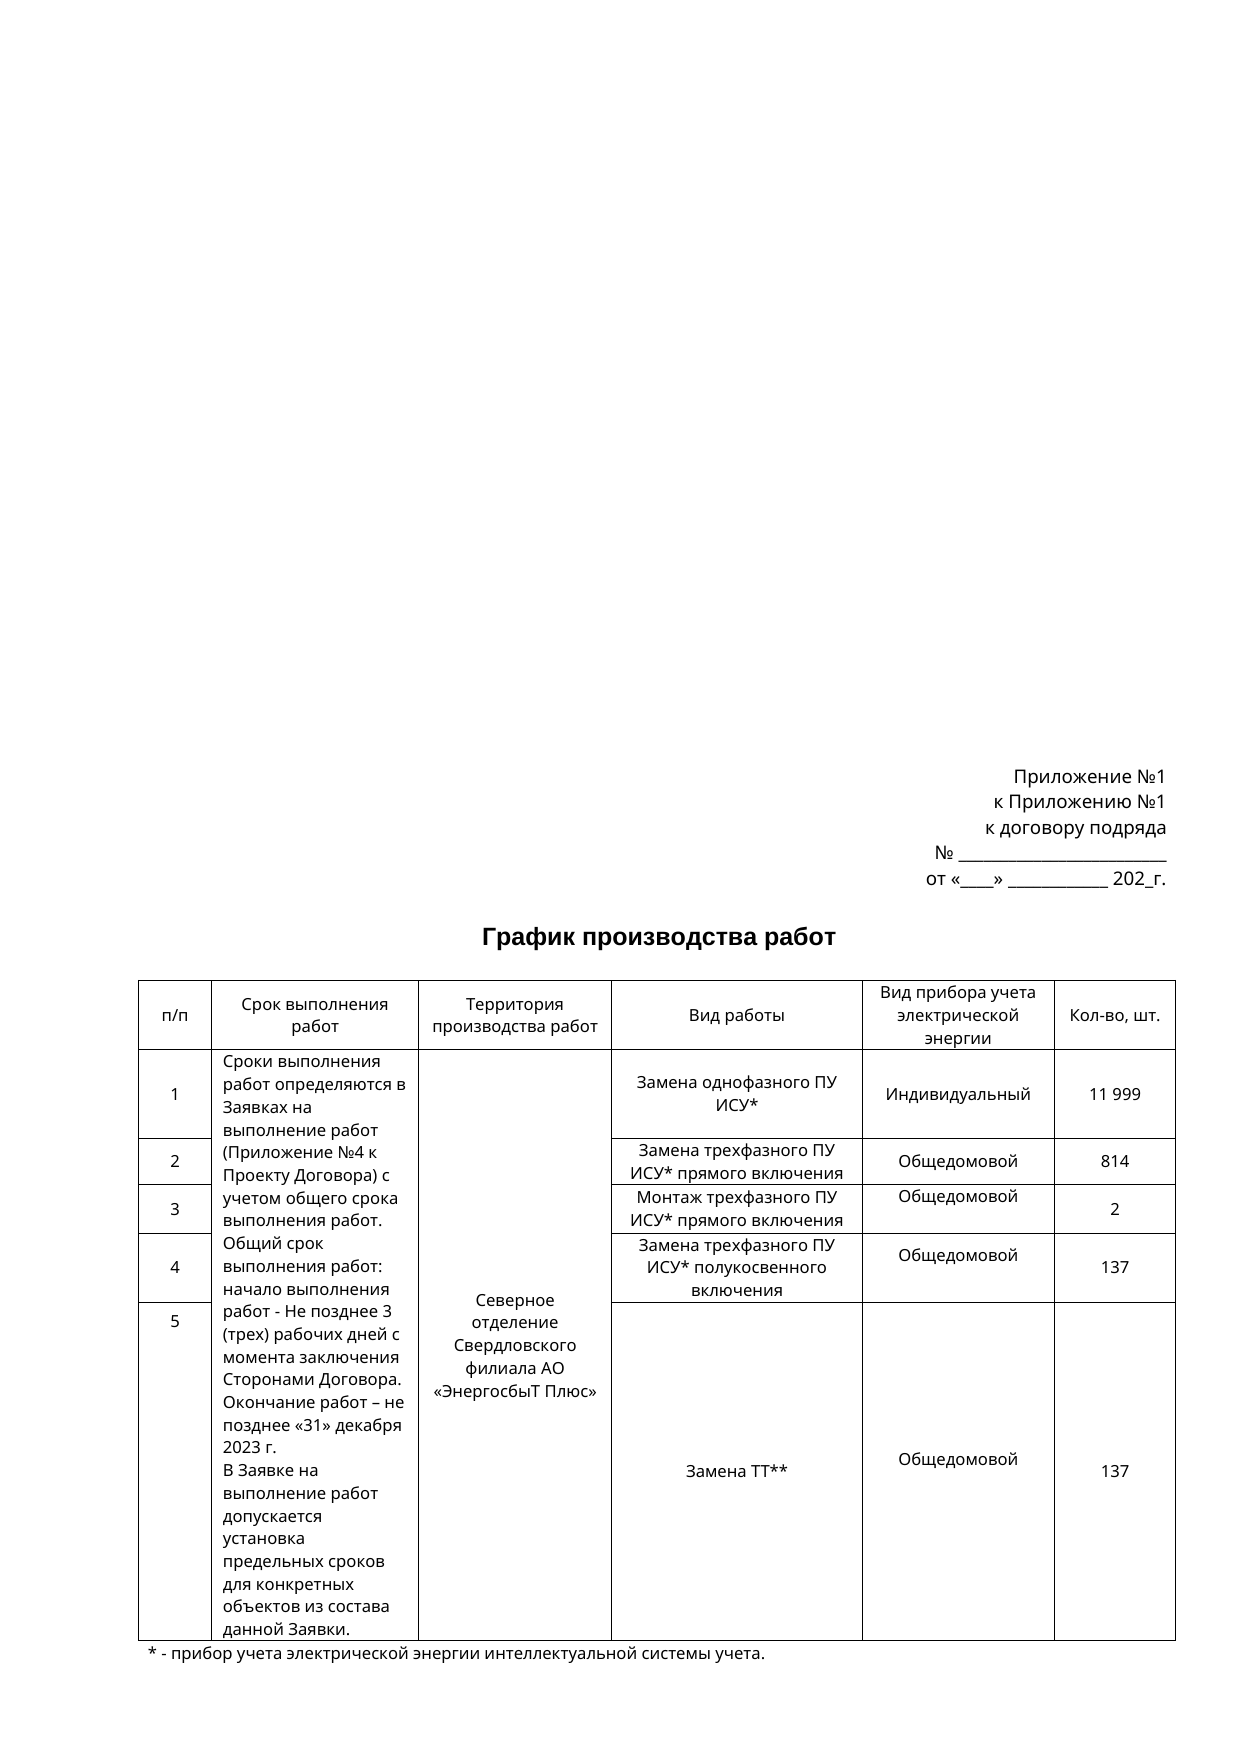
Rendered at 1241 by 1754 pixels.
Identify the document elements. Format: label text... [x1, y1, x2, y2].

text График производства работ [152, 926, 1167, 950]
table_cell Монтаж трехфазного ПУ ИСУ* прямого включения [612, 1185, 862, 1232]
text № _________________________ [856, 840, 1167, 865]
table_header Территория производства работ [419, 981, 611, 1049]
table_cell Общедомовой [863, 1185, 1054, 1232]
table_cell Замена трехфазного ПУ ИСУ* прямого включения [612, 1139, 862, 1184]
table_cell 11 999 [1055, 1050, 1175, 1137]
table_header Срок выполнения работ [212, 981, 418, 1049]
table_cell Общедомовой [863, 1139, 1054, 1184]
subtitle Приложение №1 [856, 763, 1167, 789]
table_header Кол-во, шт. [1055, 981, 1175, 1049]
table_cell Замена ТТ** [612, 1303, 862, 1640]
table_cell Общедомовой [863, 1234, 1054, 1302]
table_cell Индивидуальный [863, 1050, 1054, 1137]
table_header Вид работы [612, 981, 862, 1049]
table_cell 1 [139, 1050, 211, 1137]
table_cell 2 [139, 1139, 211, 1184]
table_cell Сроки выполнения работ определяются в Заявках на выполнение работ (Приложение №4 к Проекту Договора) с учетом общего срока выполнения работ. Общий срок выполнения работ: начало выполнения работ - Не позднее 3 (трех) рабочих дней с момента заключения Сторонами Договора. Окончание работ – не позднее «31» декабря 2023 г. В Заявке на выполнение работ допускается установка предельных сроков для конкретных объектов из состава данной Заявки. [212, 1050, 418, 1640]
table_cell [139, 1340, 211, 1640]
table_cell 137 [1055, 1303, 1175, 1640]
table_cell 2 [1055, 1185, 1175, 1232]
table_cell 4 [139, 1234, 211, 1302]
table_cell Замена однофазного ПУ ИСУ* [612, 1050, 862, 1137]
table_cell 5 [139, 1303, 211, 1340]
table_header Вид прибора учета электрической энергии [863, 981, 1054, 1049]
table_cell 814 [1055, 1139, 1175, 1184]
text к договору подряда [856, 814, 1167, 840]
table_cell Северное отделение Свердловского филиала АО «ЭнергосбыТ Плюс» [419, 1050, 611, 1640]
table_cell Замена трехфазного ПУ ИСУ* полукосвенного включения [612, 1234, 862, 1302]
table_cell 137 [1055, 1234, 1175, 1302]
table_header п/п [139, 981, 211, 1049]
table_cell Общедомовой [863, 1303, 1054, 1640]
list * - прибор учета электрической энергии интеллектуальной системы учета. [148, 1641, 1167, 1664]
text к Приложению №1 [856, 789, 1167, 814]
table_cell 3 [139, 1185, 211, 1232]
text от «____» ____________ 202_г. [856, 865, 1167, 891]
